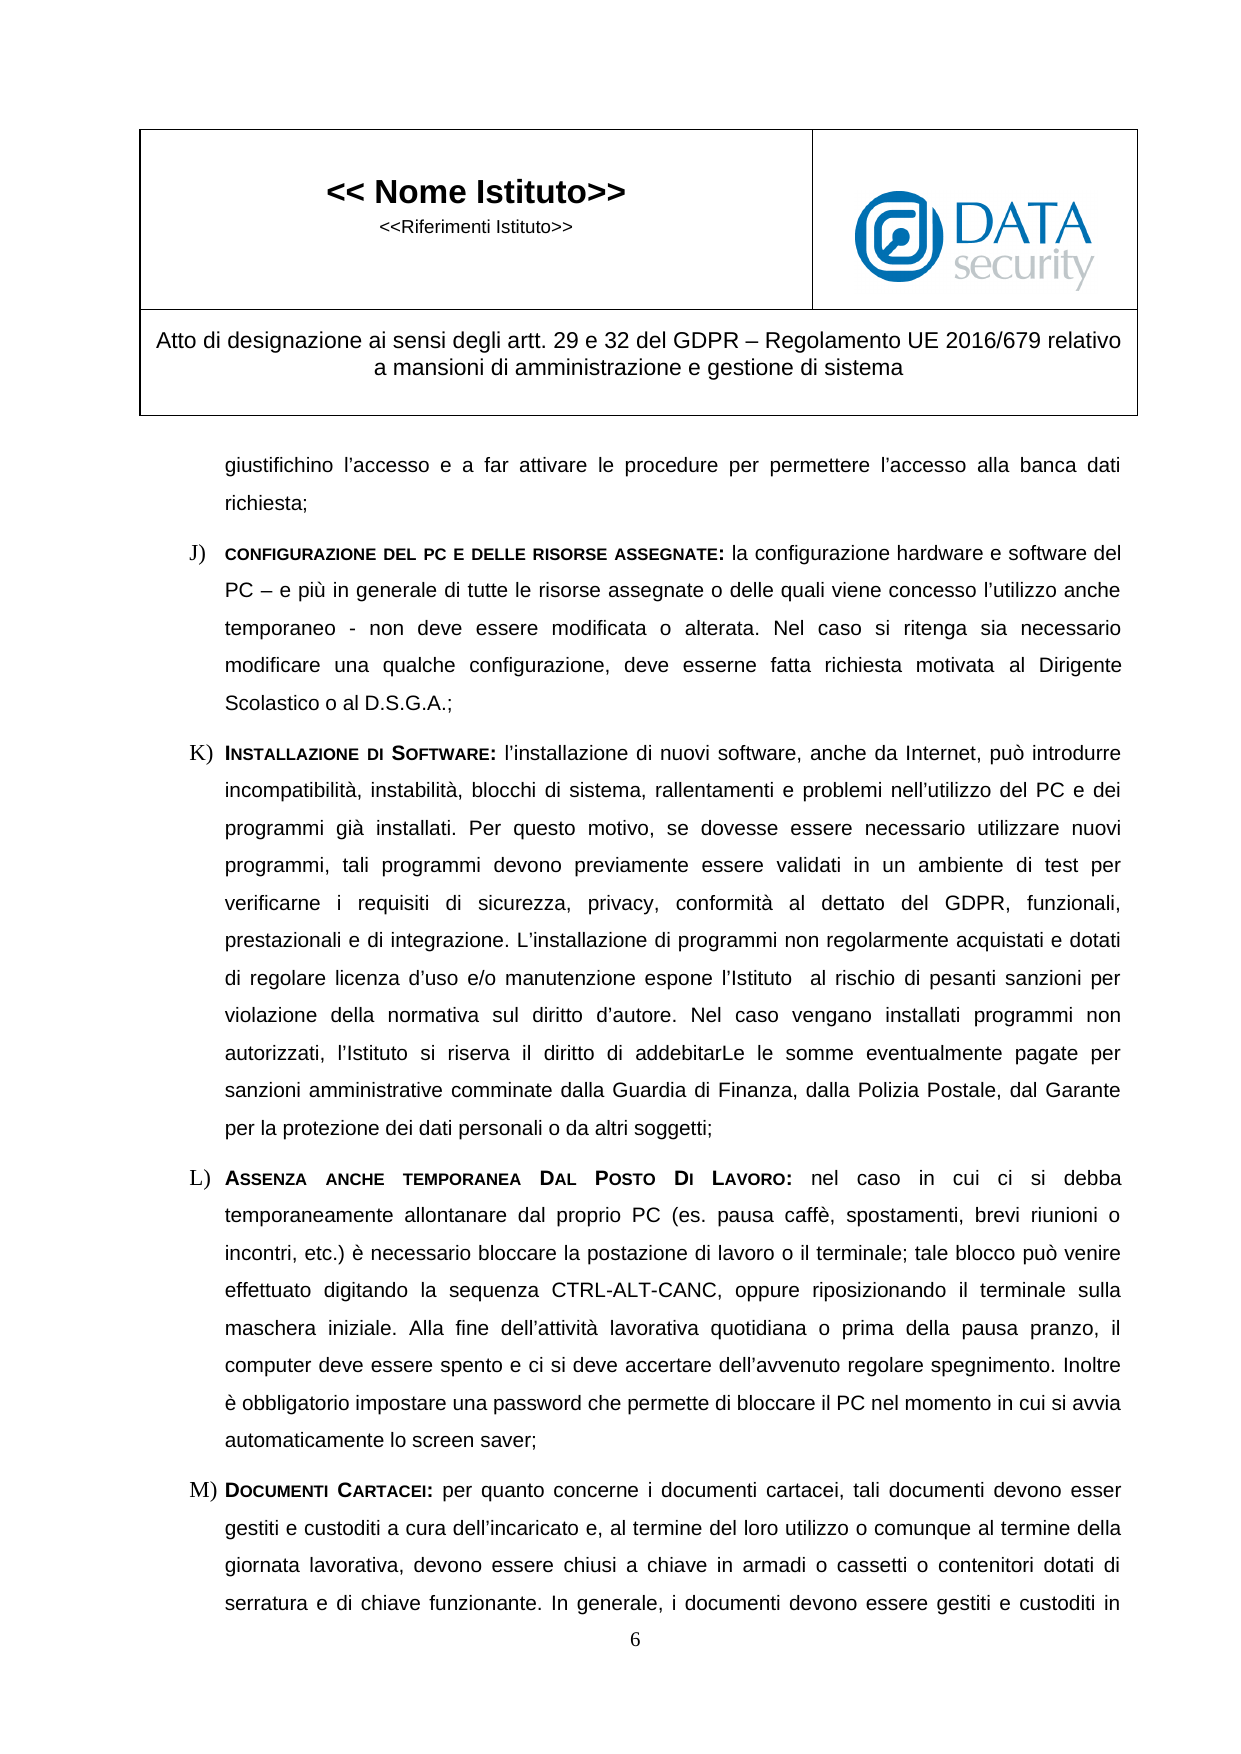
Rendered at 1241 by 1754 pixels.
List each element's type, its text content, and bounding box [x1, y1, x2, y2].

picture [854, 190, 1098, 294]
list configurazione del pc e delle risorse assegnate: la configurazione hardware e software del PC – e più in generale di tutte le risorse assegnate o delle quali viene concesso l’utilizzo anche temporaneo - non deve essere modificata o alterata. Nel caso si ritenga sia necessario modificare una qualche configurazione, deve esserne fatta richiesta motivata al Dirigente Scolastico o al D.S.G.A.; [189, 530, 1122, 718]
list Installazione di Software: l’installazione di nuovi software, anche da Internet, può introdurre incompatibilità, instabilità, blocchi di sistema, rallentamenti e problemi nell’utilizzo del PC e dei programmi già installati. Per questo motivo, se dovesse essere necessario utilizzare nuovi programmi, tali programmi devono previamente essere validati in un ambiente di test per verificarne i requisiti di sicurezza, privacy, conformità al dettato del GDPR, funzionali, prestazionali e di integrazione. L’installazione di programmi non regolarmente acquistati e dotati di regolare licenza d’uso e/o manutenzione espone l’Istituto al rischio di pesanti sanzioni per violazione della normativa sul diritto d’autore. Nel caso vengano installati programmi non autorizzati, l’Istituto si riserva il diritto di addebitarLe le somme eventualmente pagate per sanzioni amministrative comminate dalla Guardia di Finanza, dalla Polizia Postale, dal Garante per la protezione dei dati personali o da altri soggetti; [189, 730, 1122, 1143]
list Assenza anche temporanea Dal Posto Di Lavoro: nel caso in cui ci si debba temporaneamente allontanare dal proprio PC (es. pausa caffè, spostamenti, brevi riunioni o incontri, etc.) è necessario bloccare la postazione di lavoro o il terminale; tale blocco può venire effettuato digitando la sequenza CTRL-ALT-CANC, oppure riposizionando il terminale sulla maschera iniziale. Alla fine dell’attività lavorativa quotidiana o prima della pausa pranzo, il computer deve essere spento e ci si deve accertare dell’avvenuto regolare spegnimento. Inoltre è obbligatorio impostare una password che permette di bloccare il PC nel momento in cui si avvia automaticamente lo screen saver; [189, 1155, 1122, 1455]
